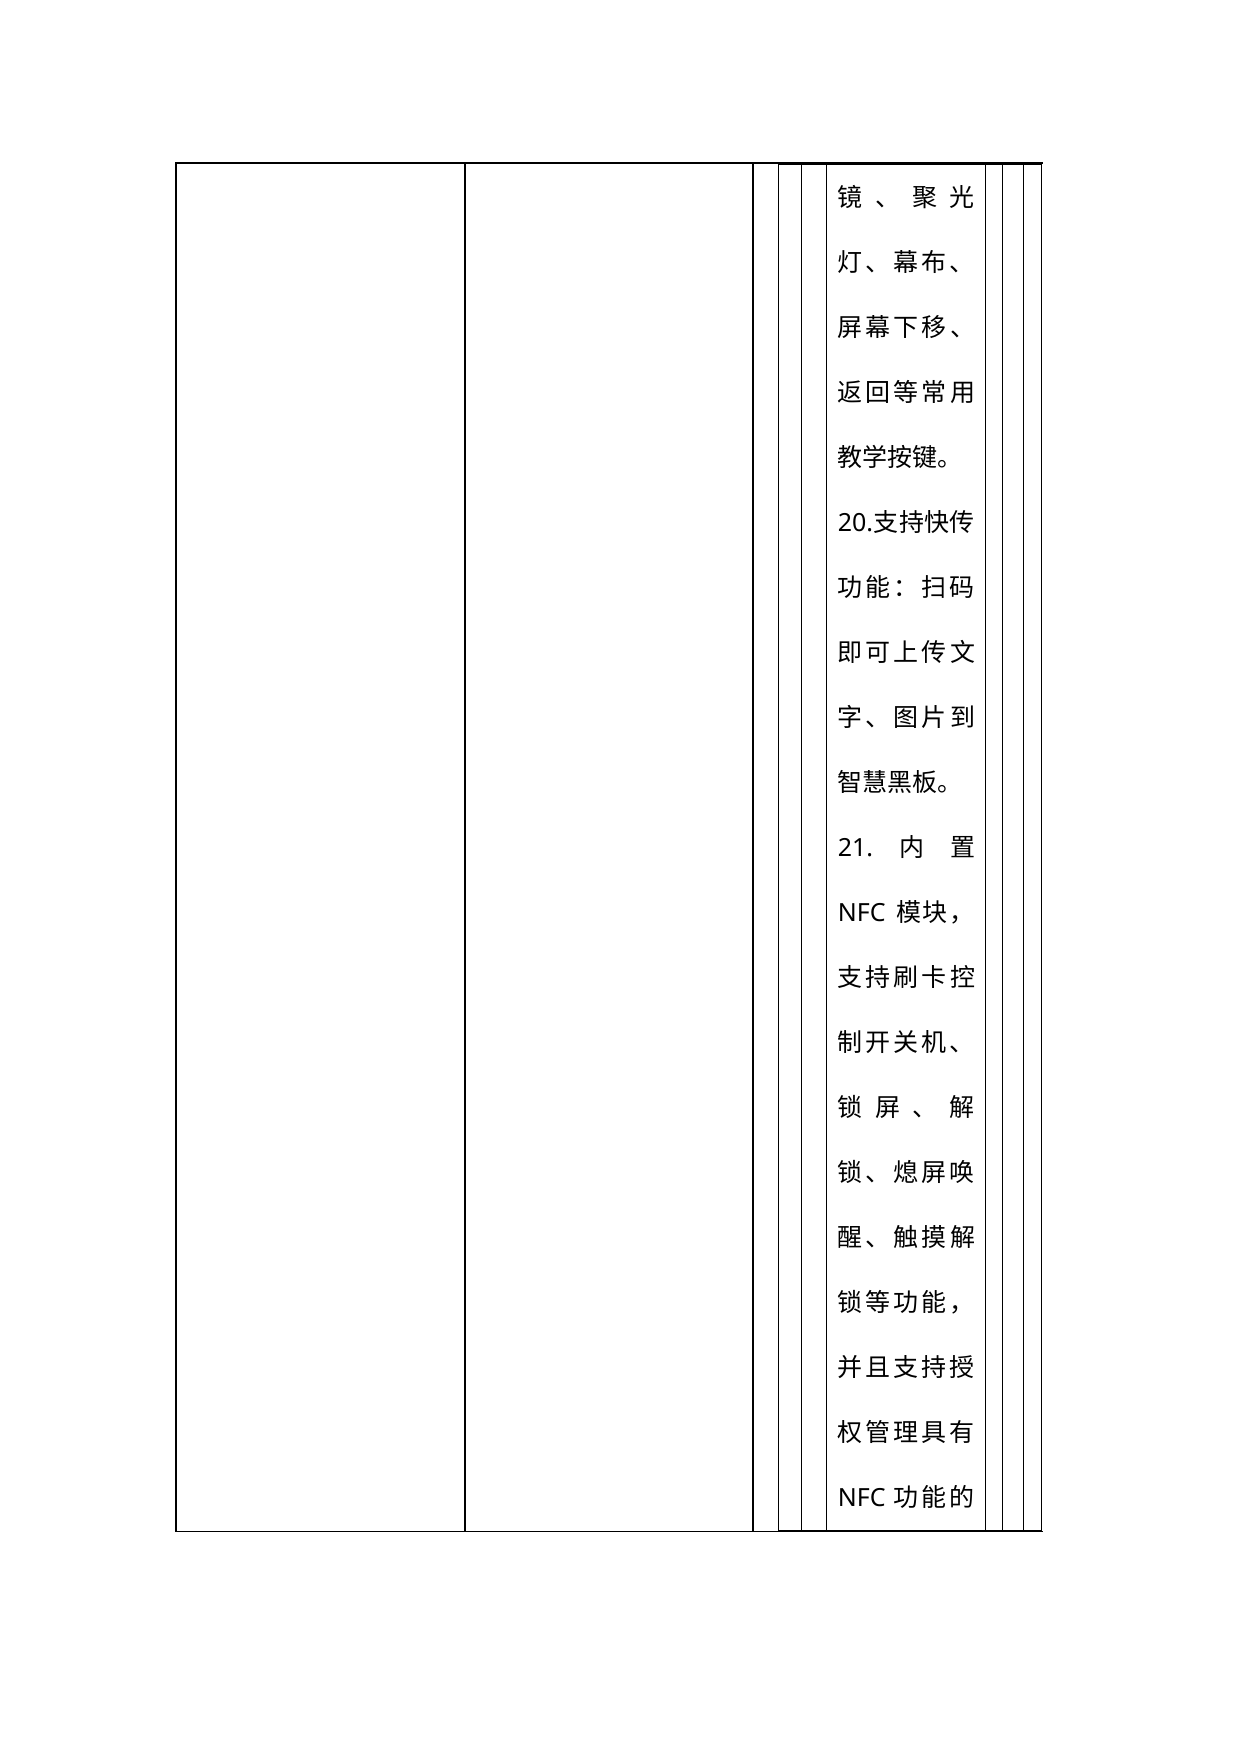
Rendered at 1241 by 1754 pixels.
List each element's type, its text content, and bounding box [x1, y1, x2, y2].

table_cell [827, 165, 985, 1530]
table_cell [802, 165, 826, 1530]
table_cell 1 [177, 164, 464, 1531]
table_cell [1003, 165, 1023, 1530]
table_cell [466, 164, 752, 1531]
table_cell [1024, 165, 1041, 1530]
table_cell [754, 164, 778, 1531]
table_cell [986, 165, 1002, 1530]
table_cell [779, 165, 801, 1530]
